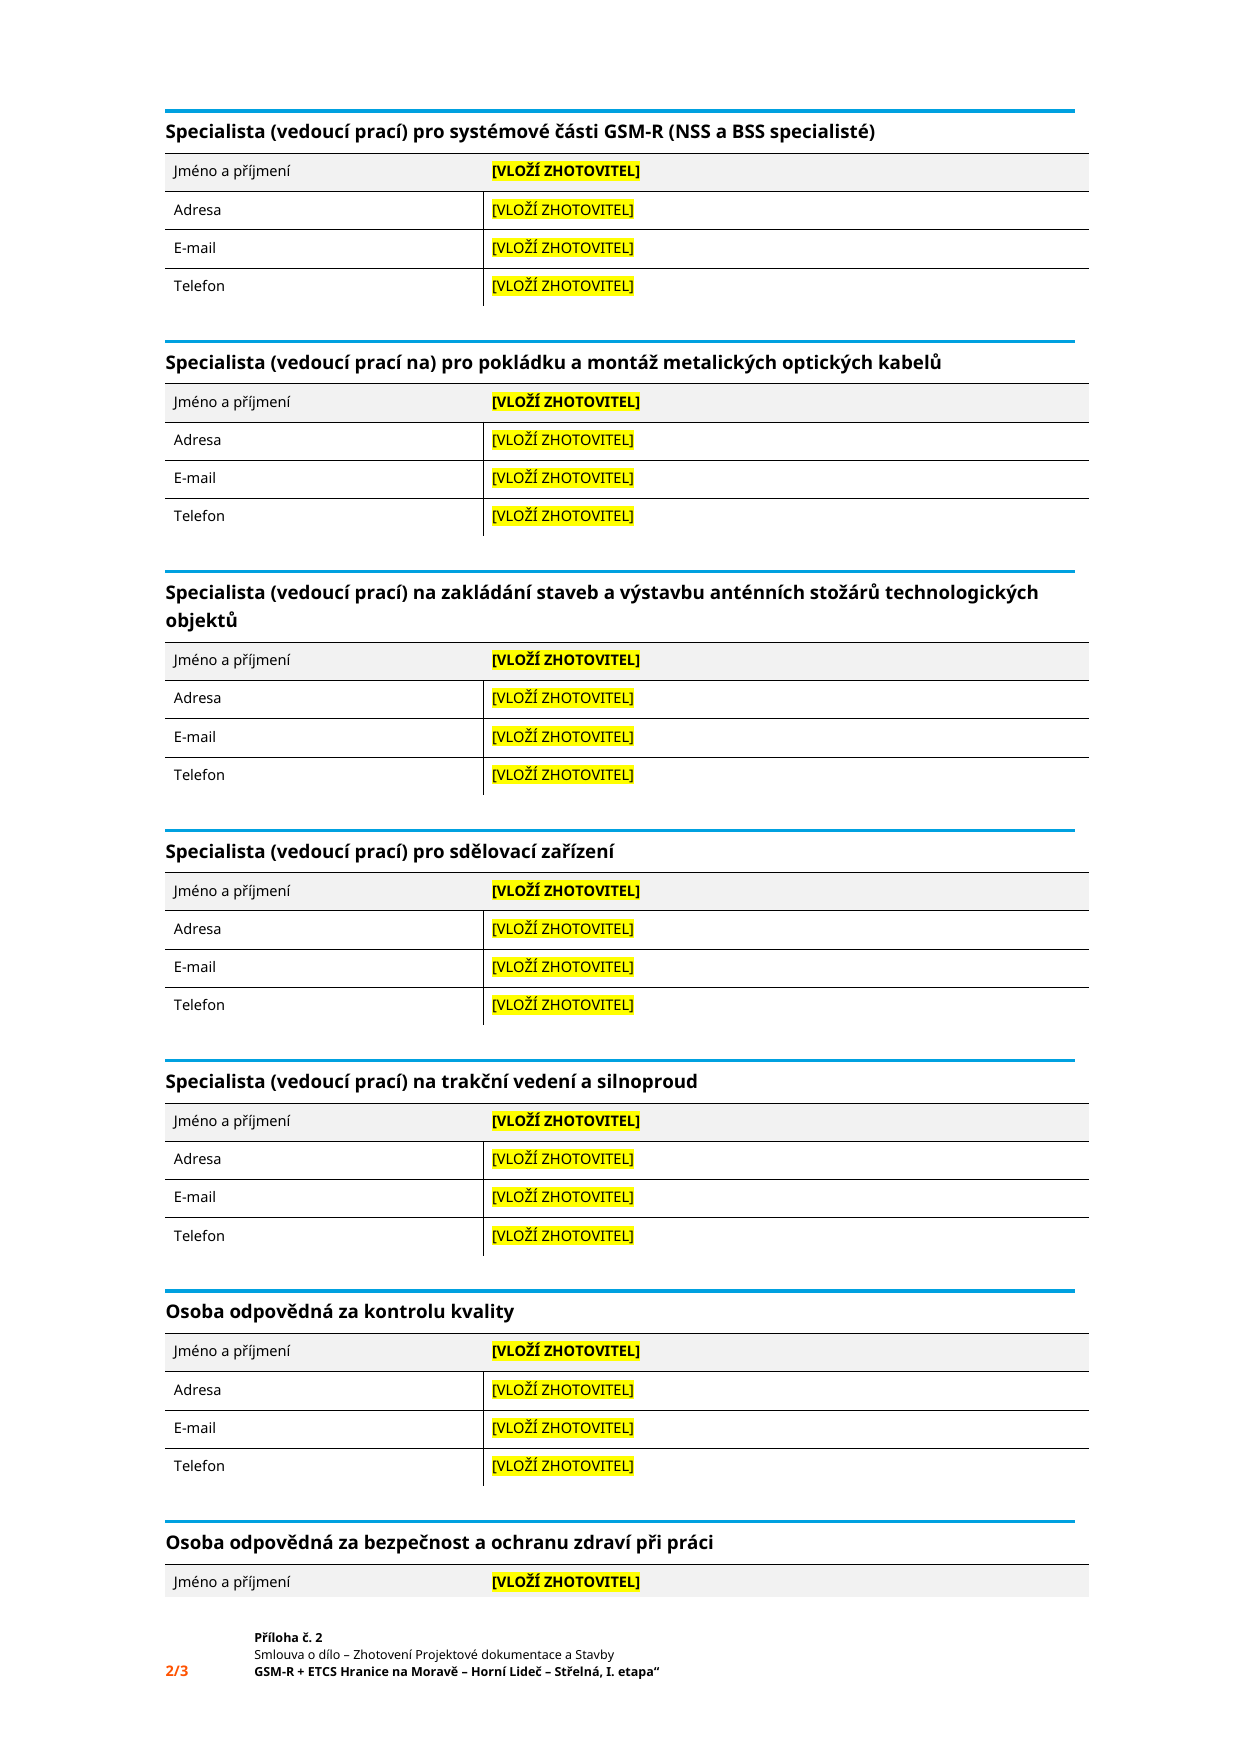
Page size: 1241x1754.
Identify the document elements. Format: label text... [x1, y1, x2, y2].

text Osoba odpovědná za bezpečnost a ochranu zdraví při práci [165, 1523, 1075, 1555]
table_cell [VLOŽÍ ZHOTOVITEL] [484, 230, 1089, 268]
table_cell [VLOŽÍ ZHOTOVITEL] [484, 269, 1089, 306]
table_cell [VLOŽÍ ZHOTOVITEL] [484, 681, 1089, 718]
table_cell [VLOŽÍ ZHOTOVITEL] [484, 719, 1089, 756]
table_header [VLOŽÍ ZHOTOVITEL] [484, 384, 1089, 422]
table_header [VLOŽÍ ZHOTOVITEL] [484, 1565, 1089, 1597]
table_cell [VLOŽÍ ZHOTOVITEL] [484, 1180, 1089, 1217]
table_cell Telefon [165, 988, 483, 1025]
table_cell [VLOŽÍ ZHOTOVITEL] [484, 950, 1089, 987]
table_header Jméno a příjmení [165, 154, 484, 191]
table_cell [VLOŽÍ ZHOTOVITEL] [484, 988, 1089, 1025]
table_cell E-mail [165, 719, 483, 756]
table_cell Adresa [165, 681, 483, 718]
table_cell Adresa [165, 1142, 483, 1179]
table_cell [VLOŽÍ ZHOTOVITEL] [484, 1218, 1089, 1256]
table_cell Telefon [165, 269, 483, 306]
table_cell [VLOŽÍ ZHOTOVITEL] [484, 1449, 1089, 1486]
text Specialista (vedoucí prací) na trakční vedení a silnoproud [165, 1062, 1075, 1094]
table_cell [VLOŽÍ ZHOTOVITEL] [484, 192, 1089, 229]
table_cell E-mail [165, 461, 483, 498]
table_cell [VLOŽÍ ZHOTOVITEL] [484, 499, 1089, 536]
table_cell Adresa [165, 192, 483, 229]
table_cell Telefon [165, 1449, 483, 1486]
table_cell [VLOŽÍ ZHOTOVITEL] [484, 1142, 1089, 1179]
table_cell E-mail [165, 230, 483, 268]
text Osoba odpovědná za kontrolu kvality [165, 1293, 1075, 1324]
table_header [VLOŽÍ ZHOTOVITEL] [484, 643, 1089, 680]
text Specialista (vedoucí prací) pro systémové části GSM-R (NSS a BSS specialisté) [165, 113, 1075, 144]
table_cell [VLOŽÍ ZHOTOVITEL] [484, 423, 1089, 460]
text Specialista (vedoucí prací) na zakládání staveb a výstavbu anténních stožárů technologických objektů [165, 573, 1075, 633]
table_header Jméno a příjmení [165, 1565, 484, 1597]
table_cell [VLOŽÍ ZHOTOVITEL] [484, 1411, 1089, 1448]
table_header Jméno a příjmení [165, 643, 484, 680]
table_header Jméno a příjmení [165, 384, 484, 422]
text Specialista (vedoucí prací) pro sdělovací zařízení [165, 832, 1075, 863]
table_cell [VLOŽÍ ZHOTOVITEL] [484, 758, 1089, 795]
text Specialista (vedoucí prací na) pro pokládku a montáž metalických optických kabelů [165, 343, 1075, 374]
table_header Jméno a příjmení [165, 1334, 484, 1371]
table_header [VLOŽÍ ZHOTOVITEL] [484, 1334, 1089, 1371]
table_cell Telefon [165, 499, 483, 536]
table_header Jméno a příjmení [165, 873, 484, 910]
table_cell [VLOŽÍ ZHOTOVITEL] [484, 461, 1089, 498]
table_header [VLOŽÍ ZHOTOVITEL] [484, 873, 1089, 910]
table_header Jméno a příjmení [165, 1104, 484, 1141]
table_cell E-mail [165, 950, 483, 987]
table_header [VLOŽÍ ZHOTOVITEL] [484, 1104, 1089, 1141]
table_cell Adresa [165, 423, 483, 460]
table_cell E-mail [165, 1180, 483, 1217]
table_cell [VLOŽÍ ZHOTOVITEL] [484, 911, 1089, 949]
table_cell Telefon [165, 758, 483, 795]
table_cell Adresa [165, 911, 483, 949]
table_cell Adresa [165, 1372, 483, 1409]
table_header [VLOŽÍ ZHOTOVITEL] [484, 154, 1089, 191]
table_cell Telefon [165, 1218, 483, 1256]
table_cell E-mail [165, 1411, 483, 1448]
table_cell [VLOŽÍ ZHOTOVITEL] [484, 1372, 1089, 1409]
